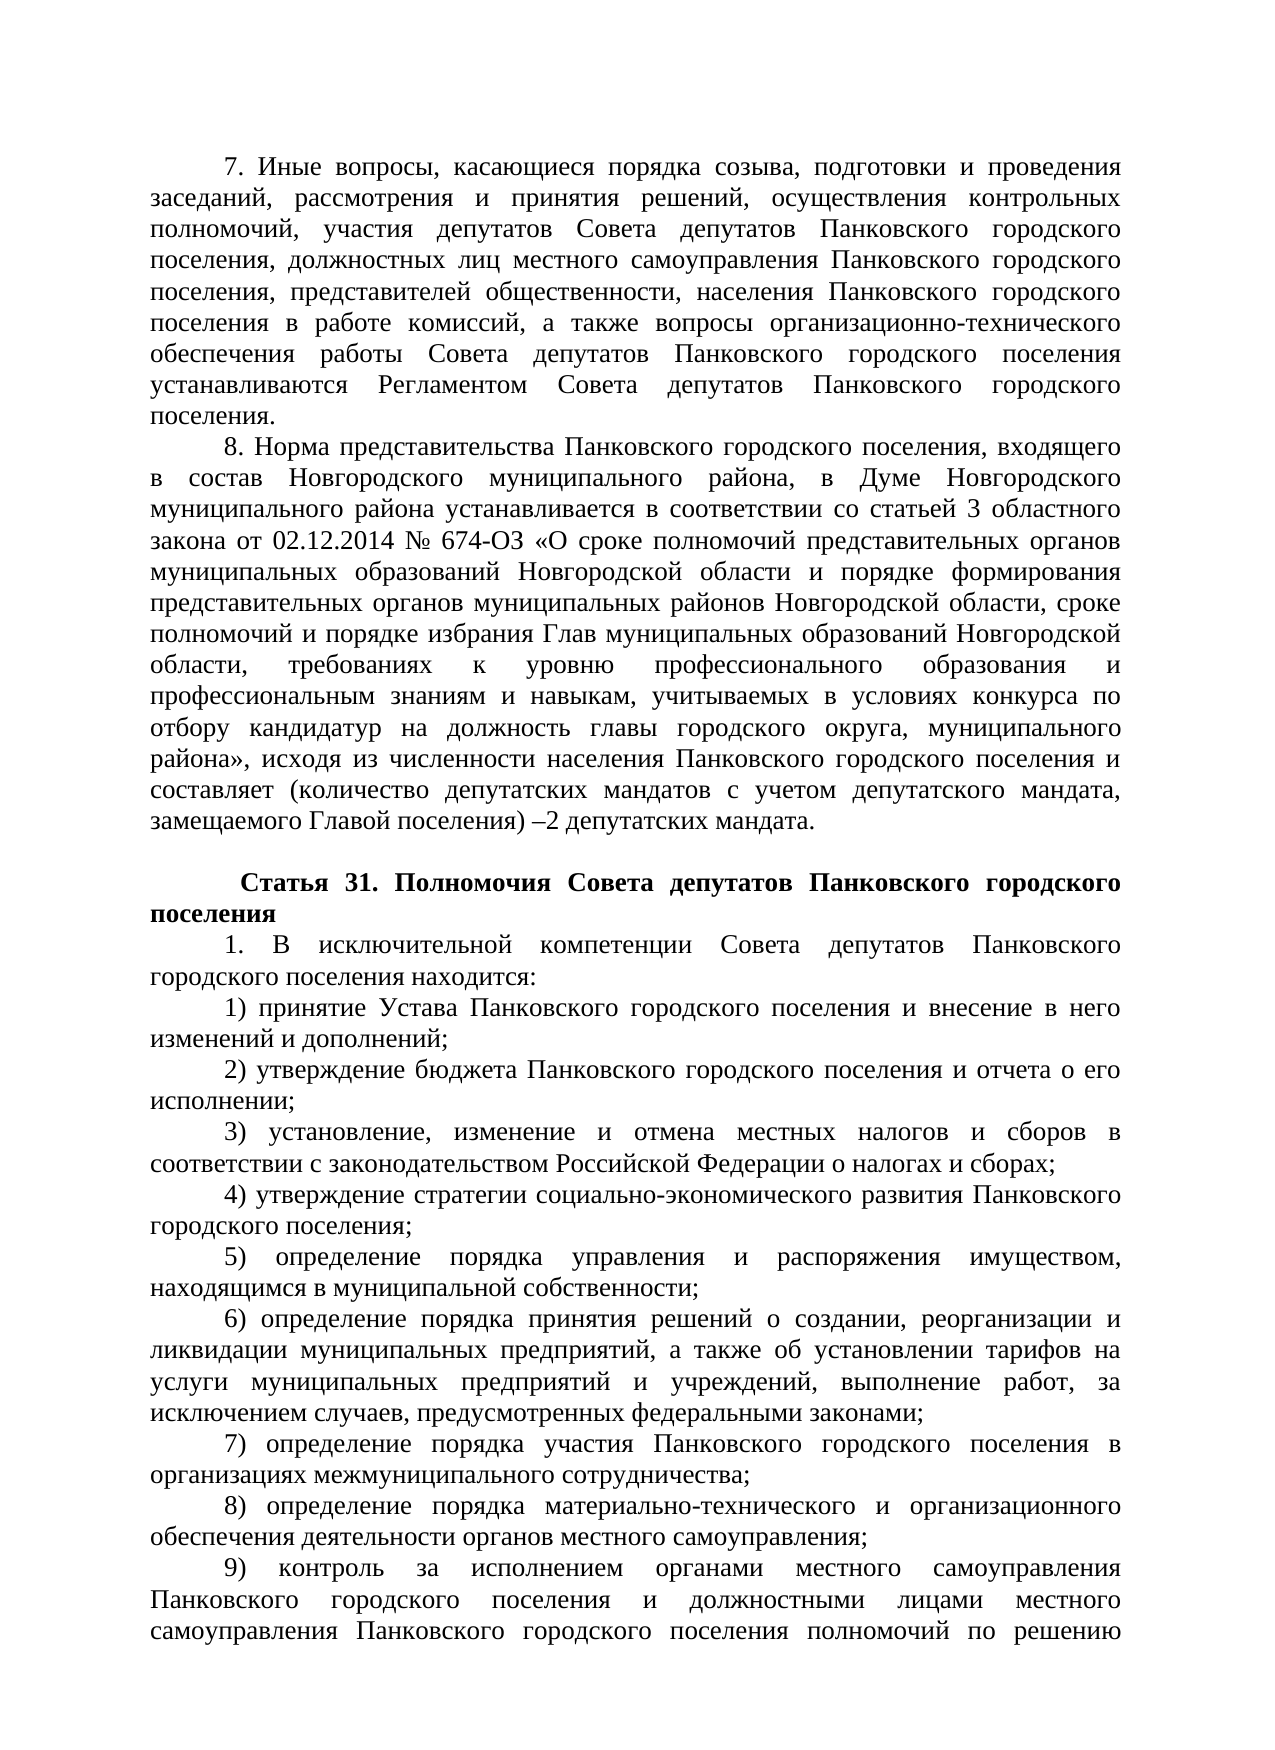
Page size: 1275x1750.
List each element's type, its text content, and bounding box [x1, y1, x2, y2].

text 8) определение порядка материально-технического и организационного обеспечения деятельности органов местного самоуправления; [150, 1489, 1122, 1552]
text 8. Норма представительства Панковского городского поселения, входящего в состав Новгородского муниципального района, в Думе Новгородского муниципального района устанавливается в соответствии со статьей 3 областного закона от 02.12.2014 № 674-ОЗ «О сроке полномочий представительных органов муниципальных образований Новгородской области и порядке формирования представительных органов муниципальных районов Новгородской области, сроке полномочий и порядке избрания Глав муниципальных образований Новгородской области, требованиях к уровню профессионального образования и профессиональным знаниям и навыкам, учитываемых в условиях конкурса по отбору кандидатур на должность главы городского округа, муниципального района», исходя из численности населения Панковского городского поселения и составляет (количество депутатских мандатов с учетом депутатского мандата, замещаемого Главой поселения) –2 депутатских мандата. [150, 430, 1122, 835]
text 2) утверждение бюджета Панковского городского поселения и отчета о его исполнении; [150, 1053, 1122, 1116]
text 3) установление, изменение и отмена местных налогов и сборов в соответствии с законодательством Российской Федерации о налогах и сборах; [150, 1116, 1122, 1178]
text Статья 31. Полномочия Совета депутатов Панковского городского поселения [150, 866, 1122, 929]
text 4) утверждение стратегии социально-экономического развития Панковского городского поселения; [150, 1178, 1122, 1240]
text 7. Иные вопросы, касающиеся порядка созыва, подготовки и проведения заседаний, рассмотрения и принятия решений, осуществления контрольных полномочий, участия депутатов Совета депутатов Панковского городского поселения, должностных лиц местного самоуправления Панковского городского поселения, представителей общественности, населения Панковского городского поселения в работе комиссий, а также вопросы организационно-технического обеспечения работы Совета депутатов Панковского городского поселения устанавливаются Регламентом Совета депутатов Панковского городского поселения. [150, 150, 1122, 430]
text 6) определение порядка принятия решений о создании, реорганизации и ликвидации муниципальных предприятий, а также об установлении тарифов на услуги муниципальных предприятий и учреждений, выполнение работ, за исключением случаев, предусмотренных федеральными законами; [150, 1302, 1122, 1427]
text 7) определение порядка участия Панковского городского поселения в организациях межмуниципального сотрудничества; [150, 1427, 1122, 1489]
text 1) принятие Устава Панковского городского поселения и внесение в него изменений и дополнений; [150, 991, 1122, 1053]
text 5) определение порядка управления и распоряжения имуществом, находящимся в муниципальной собственности; [150, 1240, 1122, 1302]
text 1. В исключительной компетенции Совета депутатов Панковского городского поселения находится: [150, 929, 1122, 991]
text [150, 1552, 1122, 1645]
